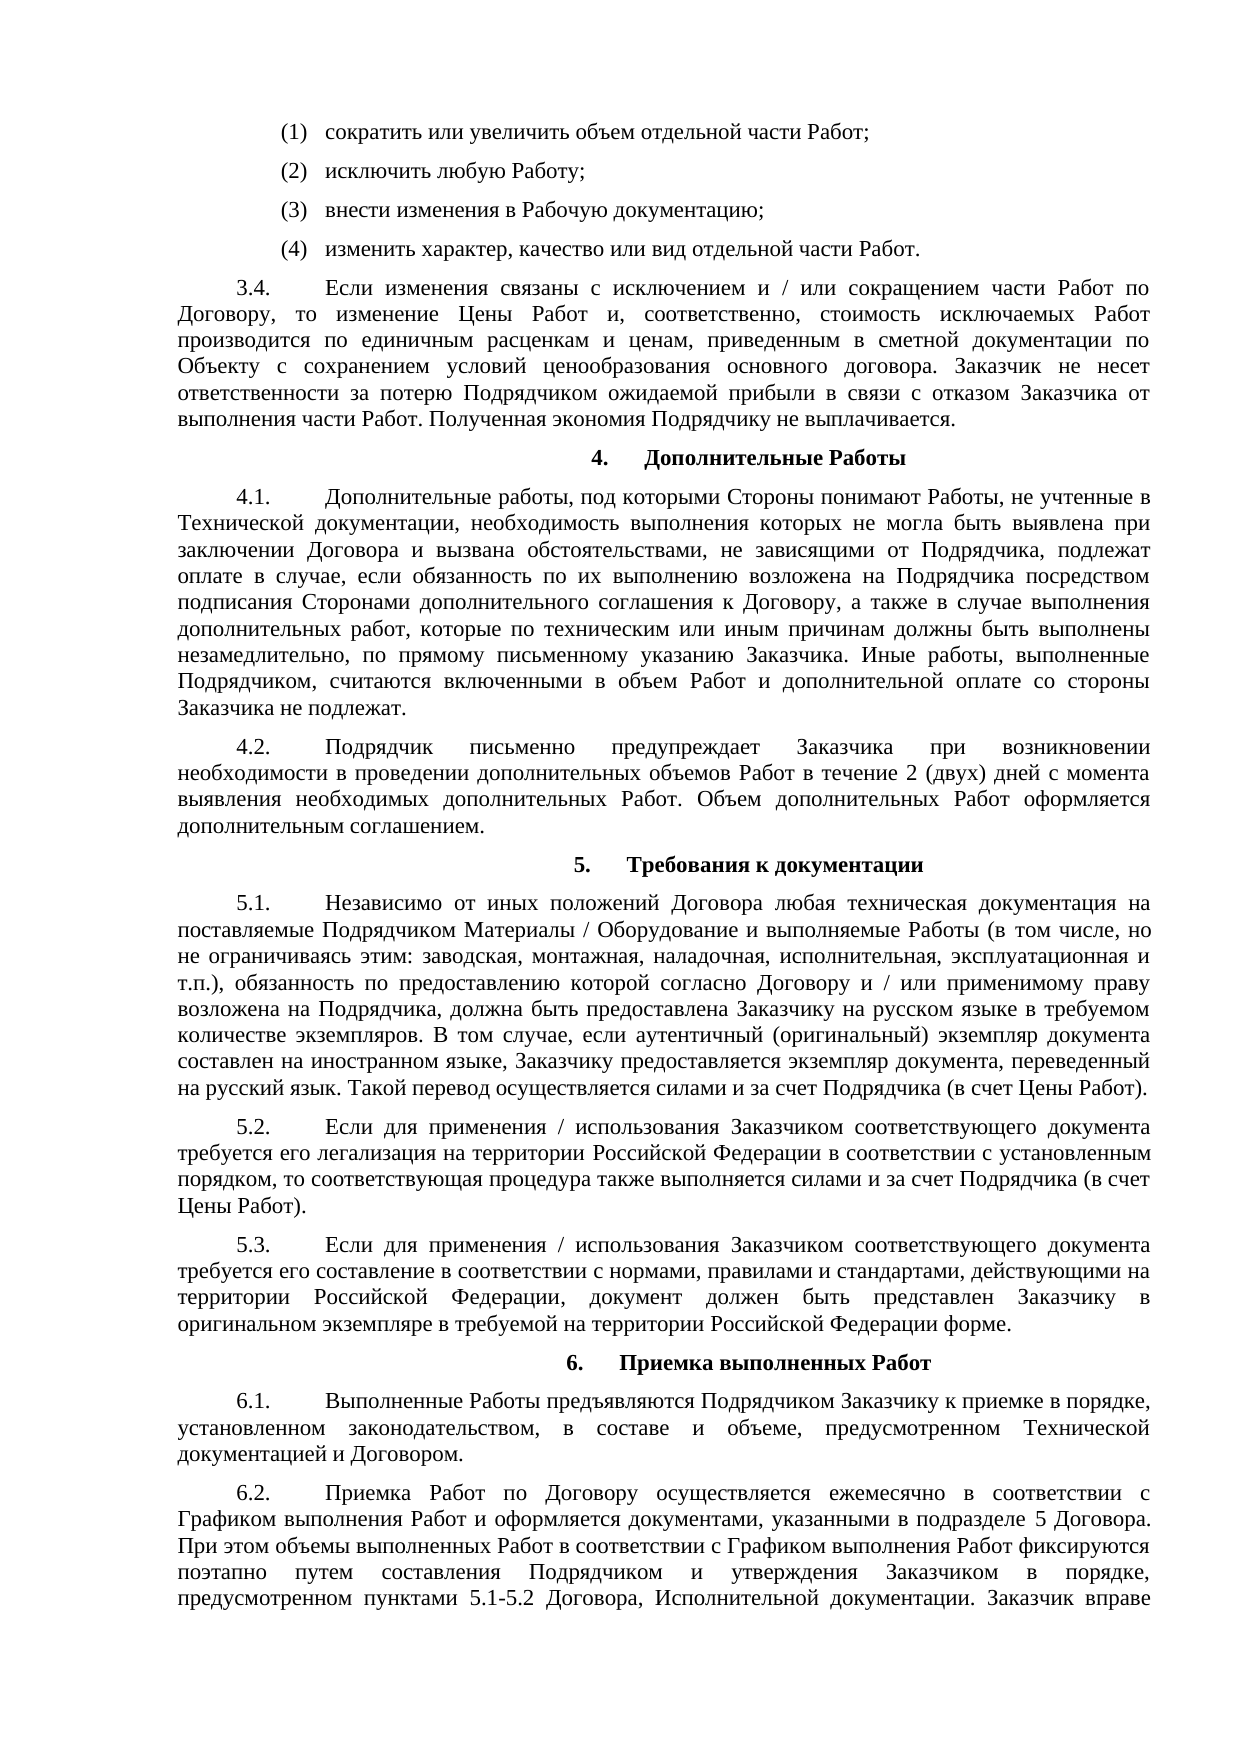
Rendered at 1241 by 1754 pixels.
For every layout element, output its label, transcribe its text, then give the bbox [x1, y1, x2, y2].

text Если для применения / использования Заказчиком соответствующего документа требуется его легализация на территории Российской Федерации в соответствии с установленным порядком, то соответствующая процедура также выполняется силами и за счет Подрядчика (в счет Цены Работ). [177, 1113, 1152, 1218]
text Если для применения / использования Заказчиком соответствующего документа требуется его составление в соответствии с нормами, правилами и стандартами, действующими на территории Российской Федерации, документ должен быть представлен Заказчику в оригинальном экземпляре в требуемой на территории Российской Федерации форме. [177, 1231, 1152, 1336]
text Требования к документации [324, 851, 1152, 877]
text Дополнительные Работы [324, 444, 1152, 471]
text внести изменения в Рабочую документацию; [177, 196, 1152, 222]
text исключить любую Работу; [177, 157, 1152, 183]
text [177, 1479, 1152, 1611]
text Дополнительные работы, под которыми Стороны понимают Работы, не учтенные в Технической документации, необходимость выполнения которых не могла быть выявлена при заключении Договора и вызвана обстоятельствами, не зависящими от Подрядчика, подлежат оплате в случае, если обязанность по их выполнению возложена на Подрядчика посредством подписания Сторонами дополнительного соглашения к Договору, а также в случае выполнения дополнительных работ, которые по техническим или иным причинам должны быть выполнены незамедлительно, по прямому письменному указанию Заказчика. Иные работы, выполненные Подрядчиком, считаются включенными в объем Работ и дополнительной оплате со стороны Заказчика не подлежат. [177, 483, 1152, 720]
text Подрядчик письменно предупреждает Заказчика при возникновении необходимости в проведении дополнительных объемов Работ в течение 2 (двух) дней с момента выявления необходимых дополнительных Работ. Объем дополнительных Работ оформляется дополнительным соглашением. [177, 733, 1152, 838]
text сократить или увеличить объем отдельной части Работ; [177, 118, 1152, 144]
text Выполненные Работы предъявляются Подрядчиком Заказчику к приемке в порядке, установленном законодательством, в составе и объеме, предусмотренном Технической документацией и Договором. [177, 1387, 1152, 1467]
text Приемка выполненных Работ [324, 1349, 1152, 1375]
text Независимо от иных положений Договора любая техническая документация на поставляемые Подрядчиком Материалы / Оборудование и выполняемые Работы (в том числе, но не ограничиваясь этим: заводская, монтажная, наладочная, исполнительная, эксплуатационная и т.п.), обязанность по предоставлению которой согласно Договору и / или применимому праву возложена на Подрядчика, должна быть предоставлена Заказчику на русском языке в требуемом количестве экземпляров. В том случае, если аутентичный (оригинальный) экземпляр документа составлен на иностранном языке, Заказчику предоставляется экземпляр документа, переведенный на русский язык. Такой перевод осуществляется силами и за счет Подрядчика (в счет Цены Работ). [177, 889, 1152, 1100]
text изменить характер, качество или вид отдельной части Работ. [177, 235, 1152, 261]
text Если изменения связаны с исключением и / или сокращением части Работ по Договору, то изменение Цены Работ и, соответственно, стоимость исключаемых Работ производится по единичным расценкам и ценам, приведенным в сметной документации по Объекту с сохранением условий ценообразования основного договора. Заказчик не несет ответственности за потерю Подрядчиком ожидаемой прибыли в связи с отказом Заказчика от выполнения части Работ. Полученная экономия Подрядчику не выплачивается. [177, 273, 1152, 432]
